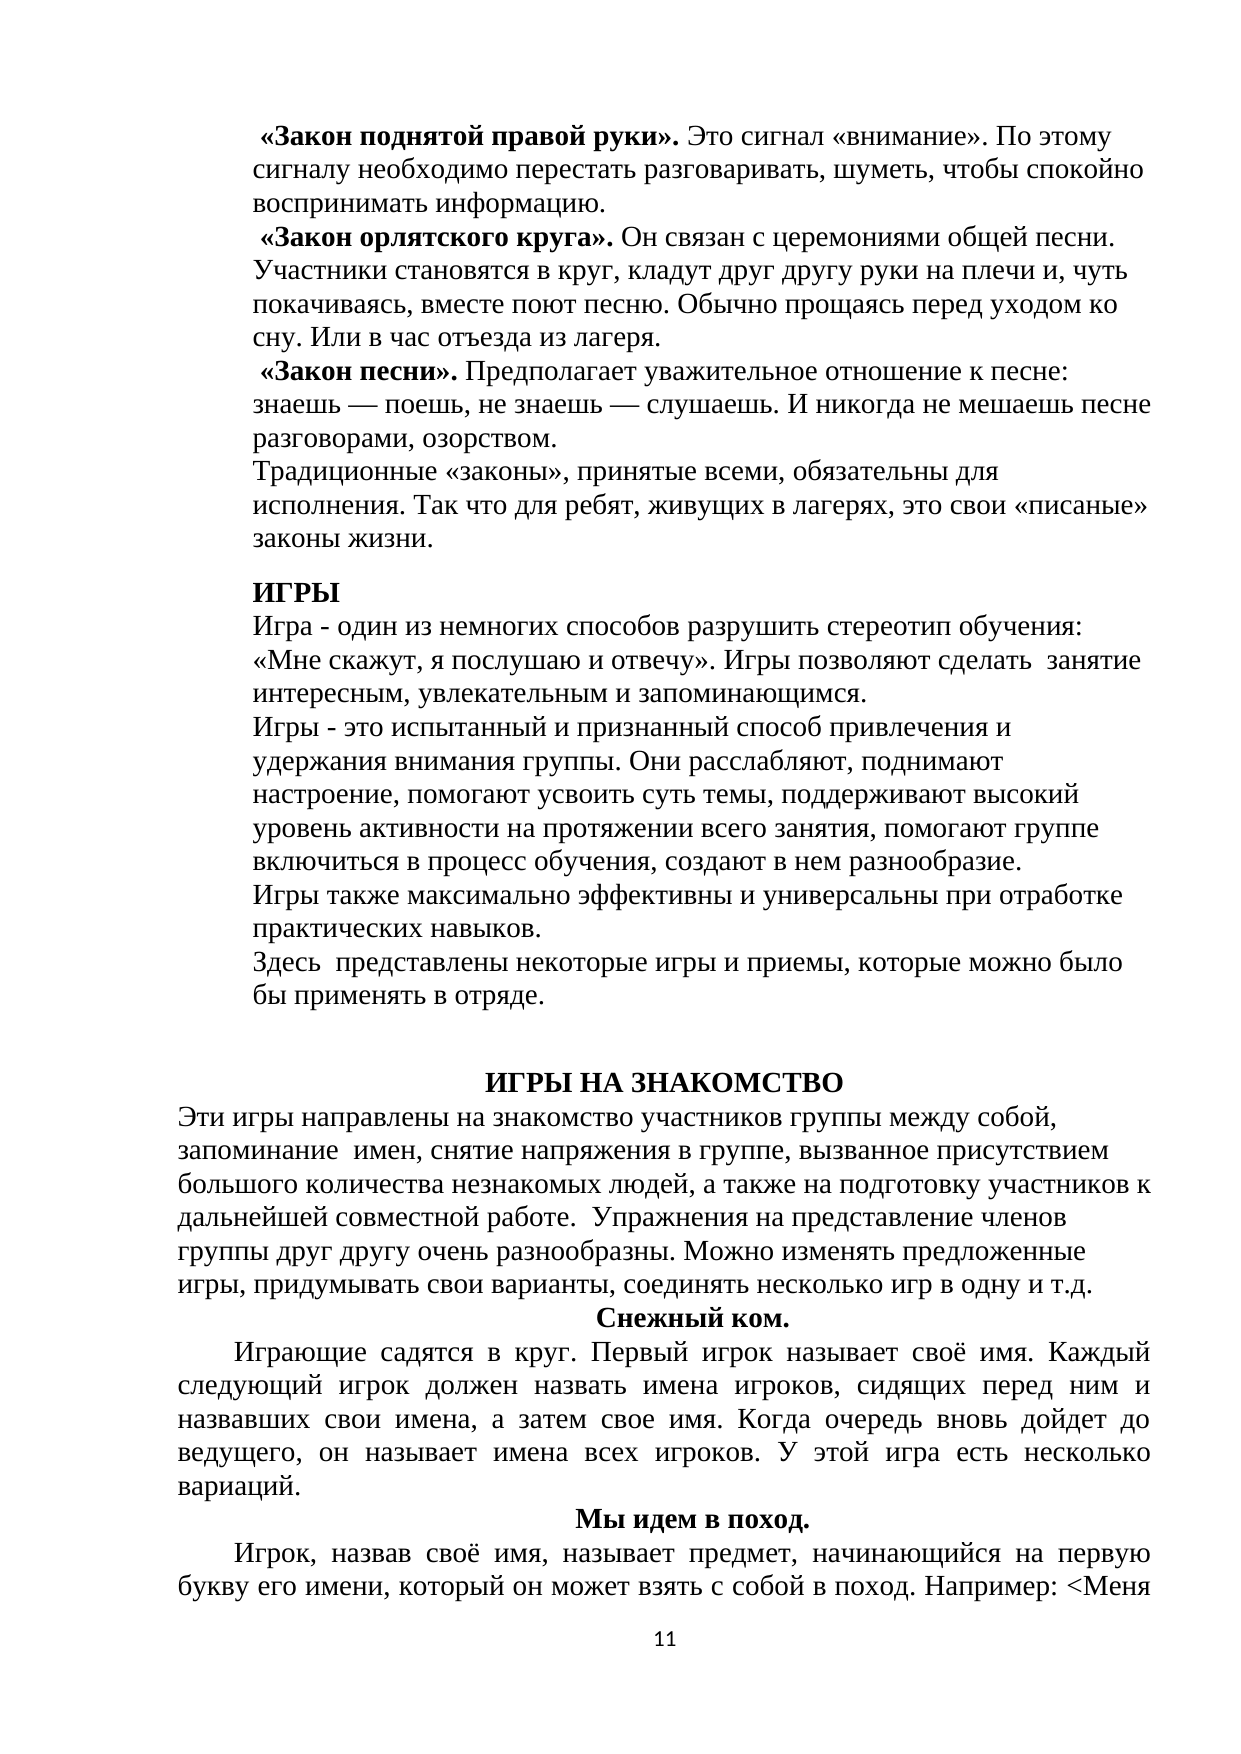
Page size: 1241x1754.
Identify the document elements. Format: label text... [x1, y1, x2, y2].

title ИГРЫ НА ЗНАКОМСТВО [177, 1065, 1152, 1099]
list «Закон поднятой правой руки». Это сигнал «внимание». По этому сигналу необходимо перестать разговаривать, шуметь, чтобы спокойно воспринимать информацию. [252, 118, 1152, 219]
title Эти игры направлены на знакомство участников группы между собой, запоминание имен, снятие напряжения в группе, вызванное присутствием большого количества незнакомых людей, а также на подготовку участников к дальнейшей совместной работе. Упражнения на представление членов группы друг другу очень разнообразны. Можно изменять предложенные игры, придумывать свои варианты, соединять несколько игр в одну и т.д. [177, 1099, 1152, 1300]
title Игры - это испытанный и признанный способ привлечения и удержания внимания группы. Они расслабляют, поднимают настроение, помогают усвоить суть темы, поддерживают высокий уровень активности на протяжении всего занятия, помогают группе включиться в процесс обучения, создают в нем разнообразие. [252, 709, 1152, 877]
title Здесь представлены некоторые игры и приемы, которые можно было бы применять в отряде. [252, 944, 1152, 1011]
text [177, 1535, 1152, 1602]
title ИГРЫ [252, 575, 1152, 608]
title Игра - один из немногих способов разрушить стереотип обучения: «Мне скажут, я послушаю и отвечу». Игры позволяют сделать занятие интересным, увлекательным и запоминающимся. [252, 608, 1152, 709]
list Традиционные «законы», принятые всеми, обязательны для исполнения. Так что для ребят, живущих в лагерях, это свои «писаные» законы жизни. [252, 453, 1152, 554]
title Игры также максимально эффективны и универсальны при отработке практических навыков. [252, 877, 1152, 944]
list «Закон песни». Предполагает уважительное отношение к песне: знаешь — поешь, не знаешь — слушаешь. И никогда не мешаешь песне разговорами, озорством. [252, 353, 1152, 453]
list «Закон орлятского круга». Он связан с церемониями общей песни. Участники становятся в круг, кладут друг другу руки на плечи и, чуть покачиваясь, вместе поют песню. Обычно прощаясь перед уходом ко сну. Или в час отъезда из лагеря. [252, 219, 1152, 353]
text Мы идем в поход. [177, 1501, 1152, 1535]
text Играющие садятся в круг. Первый игрок называет своё имя. Каждый следующий игрок должен назвать имена игроков, сидящих перед ним и назвавших свои имена, а затем свое имя. Когда очередь вновь дойдет до ведущего, он называет имена всех игроков. У этой игра есть несколько вариаций. [177, 1334, 1152, 1501]
text Снежный ком. [177, 1300, 1152, 1334]
